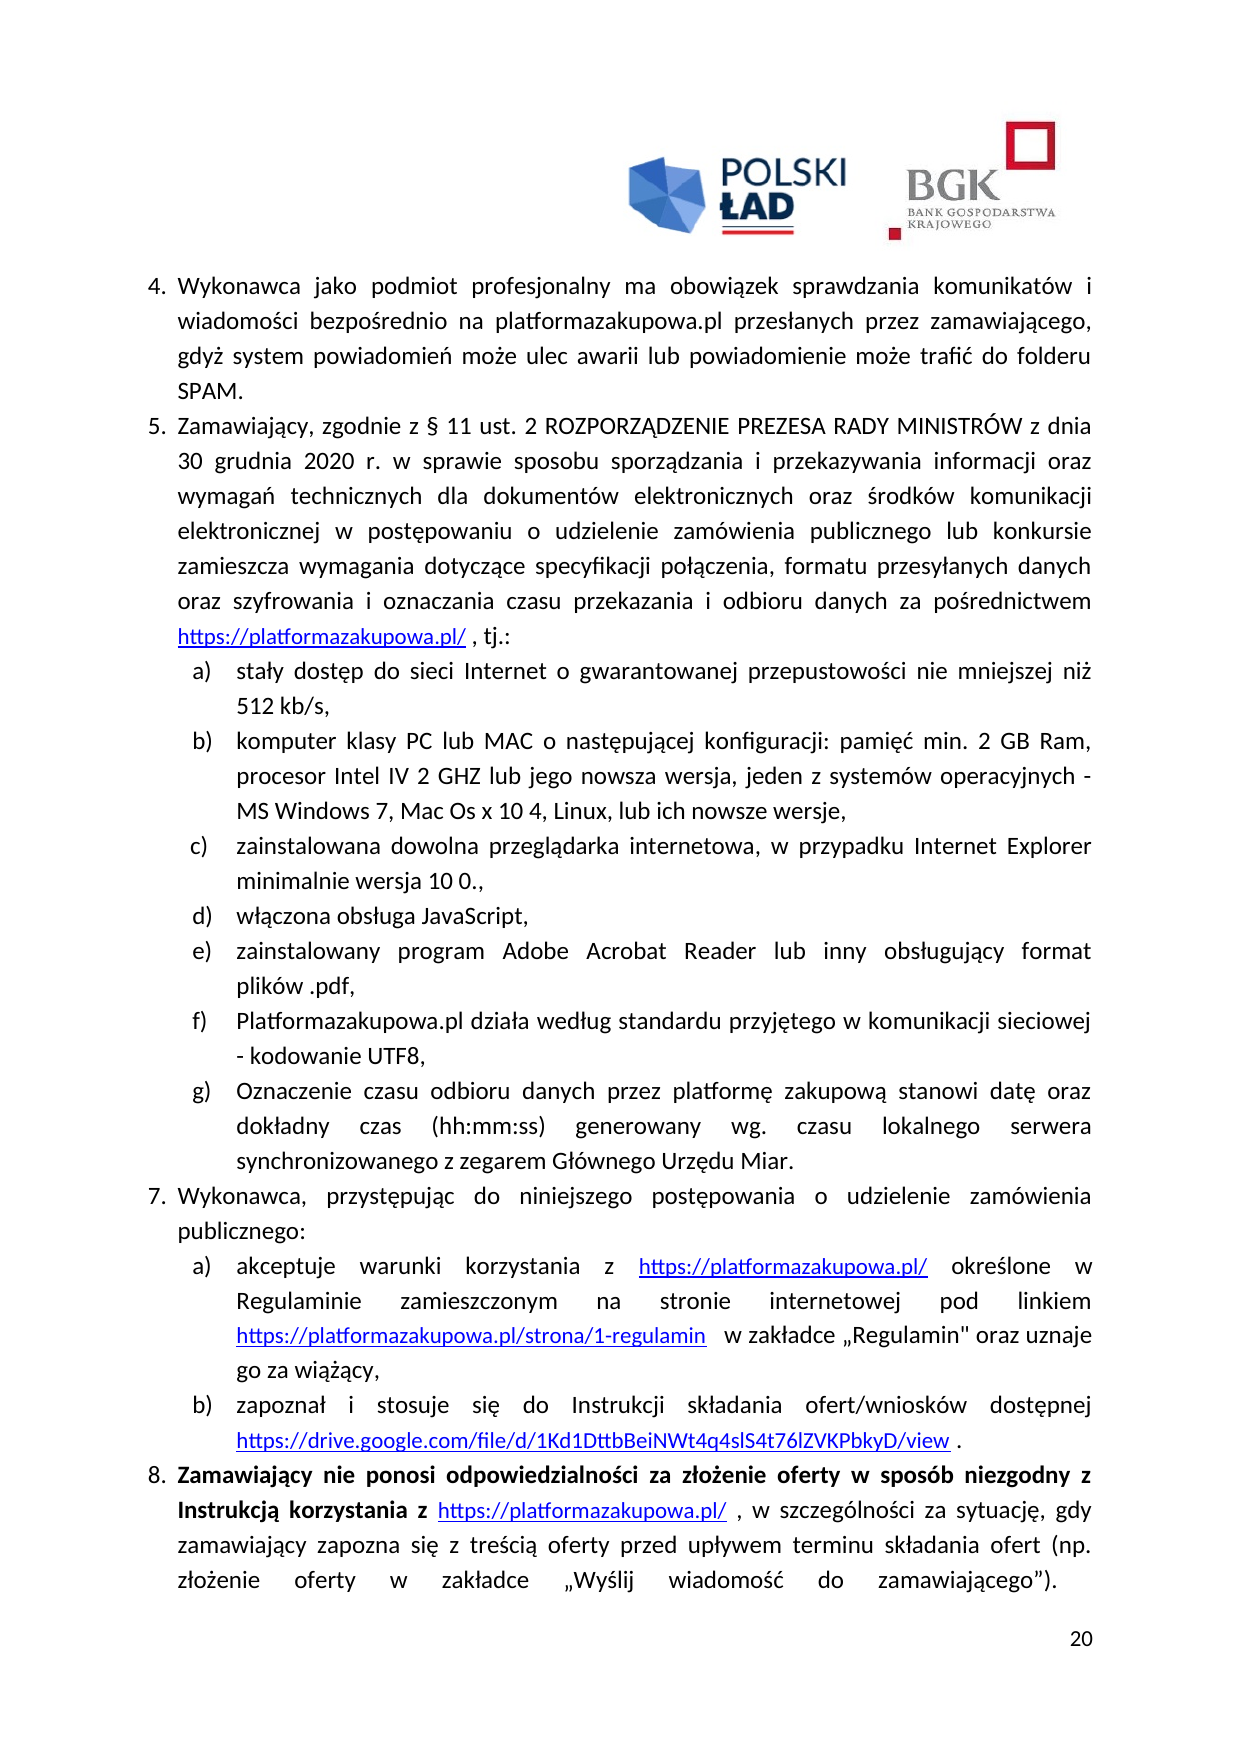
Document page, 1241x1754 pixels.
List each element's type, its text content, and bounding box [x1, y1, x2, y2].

list włączona obsługa JavaScript, [192, 900, 1093, 931]
list Zamawiający, zgodnie z § 11 ust. 2 ROZPORZĄDZENIE PREZESA RADY MINISTRÓW z dnia 30 grudnia 2020 r. w sprawie sposobu sporządzania i przekazywania informacji oraz wymagań technicznych dla dokumentów elektronicznych oraz środków komunikacji elektronicznej w postępowaniu o udzielenie zamówienia publicznego lub konkursie zamieszcza wymagania dotyczące specyfikacji połączenia, formatu przesyłanych danych oraz szyfrowania i oznaczania czasu przekazania i odbioru danych za pośrednictwem https://platformazakupowa.pl/ , tj.: [148, 410, 1093, 651]
list Platformazakupowa.pl działa według standardu przyjętego w komunikacji sieciowej - kodowanie UTF8, [192, 1005, 1093, 1071]
list stały dostęp do sieci Internet o gwarantowanej przepustowości nie mniejszej niż 512 kb/s, [192, 655, 1093, 721]
list Wykonawca, przystępując do niniejszego postępowania o udzielenie zamówienia publicznego: [148, 1180, 1093, 1246]
list zapoznał i stosuje się do Instrukcji składania ofert/wniosków dostępnej https://drive.google.com/file/d/1Kd1DttbBeiNWt4q4slS4t76lZVKPbkyD/view . [192, 1390, 1093, 1455]
list zainstalowany program Adobe Acrobat Reader lub inny obsługujący format plików .pdf, [192, 935, 1093, 1001]
list zainstalowana dowolna przeglądarka internetowa, w przypadku Internet Explorer minimalnie wersja 10 0., [190, 830, 1093, 896]
list Wykonawca jako podmiot profesjonalny ma obowiązek sprawdzania komunikatów i wiadomości bezpośrednio na platformazakupowa.pl przesłanych przez zamawiającego, gdyż system powiadomień może ulec awarii lub powiadomienie może trafić do folderu SPAM. [148, 270, 1093, 406]
list Oznaczenie czasu odbioru danych przez platformę zakupową stanowi datę oraz dokładny czas (hh:mm:ss) generowany wg. czasu lokalnego serwera synchronizowanego z zegarem Głównego Urzędu Miar. [192, 1075, 1093, 1176]
list komputer klasy PC lub MAC o następującej konfiguracji: pamięć min. 2 GB Ram, procesor Intel IV 2 GHZ lub jego nowsza wersja, jeden z systemów operacyjnych - MS Windows 7, Mac Os x 10 4, Linux, lub ich nowsze wersje, [192, 725, 1093, 826]
list akceptuje warunki korzystania z https://platformazakupowa.pl/ określone w Regulaminie zamieszczonym na stronie internetowej pod linkiem https://platformazakupowa.pl/strona/1-regulamin w zakładce „Regulamin" oraz uznaje go za wiążący, [192, 1250, 1093, 1385]
picture [608, 101, 1088, 265]
